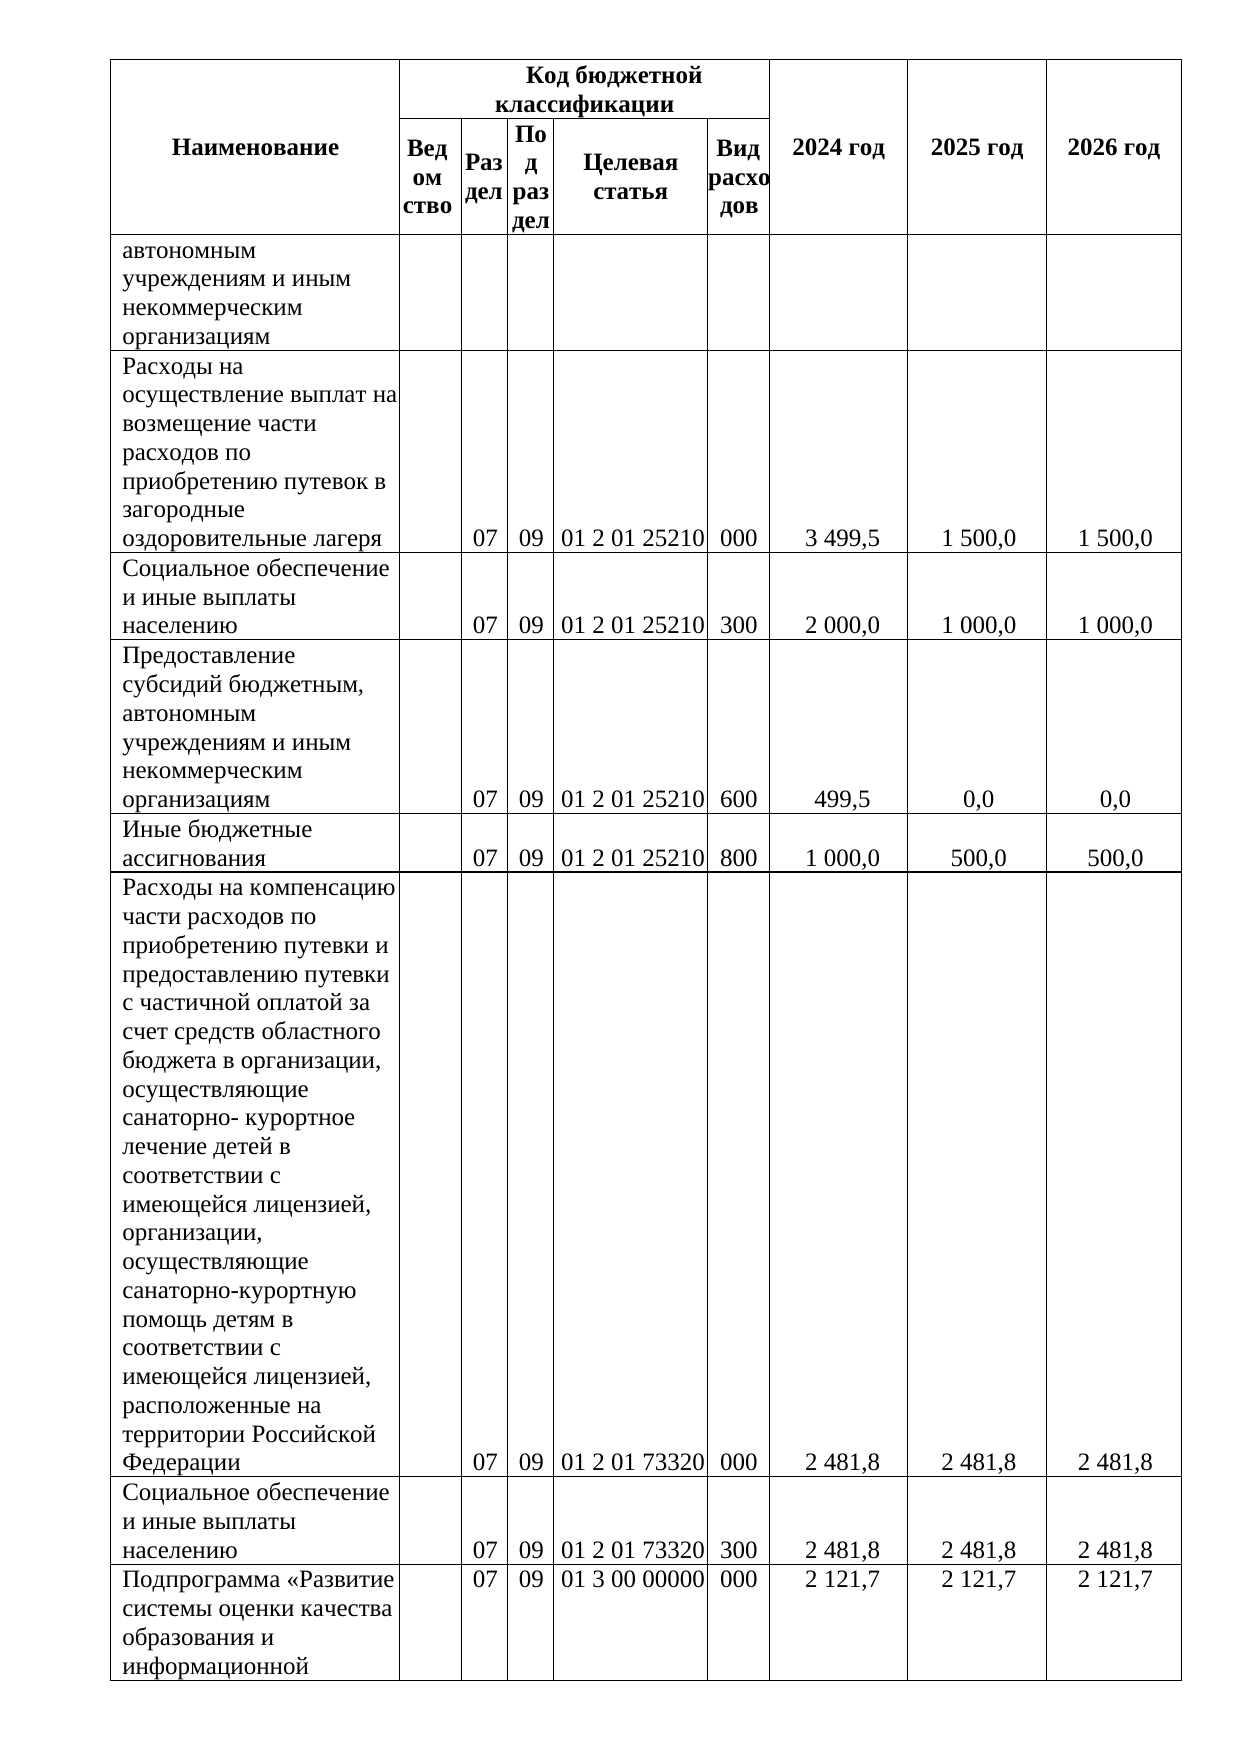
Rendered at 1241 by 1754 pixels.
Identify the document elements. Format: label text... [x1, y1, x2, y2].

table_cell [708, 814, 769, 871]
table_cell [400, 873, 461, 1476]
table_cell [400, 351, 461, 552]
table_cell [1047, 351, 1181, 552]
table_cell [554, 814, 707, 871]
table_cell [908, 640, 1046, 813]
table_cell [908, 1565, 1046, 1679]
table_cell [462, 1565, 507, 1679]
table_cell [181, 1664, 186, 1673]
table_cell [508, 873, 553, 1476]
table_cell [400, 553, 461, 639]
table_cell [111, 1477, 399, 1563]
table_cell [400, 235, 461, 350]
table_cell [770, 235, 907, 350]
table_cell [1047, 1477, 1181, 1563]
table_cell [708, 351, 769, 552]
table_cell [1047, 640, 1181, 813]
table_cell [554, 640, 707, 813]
table_cell Раз дел [462, 119, 507, 234]
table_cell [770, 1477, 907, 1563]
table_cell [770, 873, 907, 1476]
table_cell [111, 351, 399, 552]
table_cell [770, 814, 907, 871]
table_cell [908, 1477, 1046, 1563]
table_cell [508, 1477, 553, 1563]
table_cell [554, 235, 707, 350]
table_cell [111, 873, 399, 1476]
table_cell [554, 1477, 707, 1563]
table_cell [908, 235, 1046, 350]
table_header Наименование [111, 60, 399, 234]
table_header 2024 год [770, 60, 907, 234]
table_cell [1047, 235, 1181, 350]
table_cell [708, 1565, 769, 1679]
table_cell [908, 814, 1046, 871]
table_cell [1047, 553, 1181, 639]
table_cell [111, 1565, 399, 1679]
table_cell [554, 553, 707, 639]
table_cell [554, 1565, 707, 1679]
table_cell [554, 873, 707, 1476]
table_cell Ведом ство [400, 119, 461, 234]
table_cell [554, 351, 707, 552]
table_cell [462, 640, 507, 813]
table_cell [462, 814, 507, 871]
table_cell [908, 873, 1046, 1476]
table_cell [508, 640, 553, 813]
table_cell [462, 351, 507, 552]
table_cell Вид расходов [708, 119, 769, 234]
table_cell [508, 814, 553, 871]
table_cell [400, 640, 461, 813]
table_cell Под раз дел [508, 119, 553, 234]
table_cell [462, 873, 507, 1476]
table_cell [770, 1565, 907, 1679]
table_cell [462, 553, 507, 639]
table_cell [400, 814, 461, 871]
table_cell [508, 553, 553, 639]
table_cell Целевая статья [554, 119, 707, 234]
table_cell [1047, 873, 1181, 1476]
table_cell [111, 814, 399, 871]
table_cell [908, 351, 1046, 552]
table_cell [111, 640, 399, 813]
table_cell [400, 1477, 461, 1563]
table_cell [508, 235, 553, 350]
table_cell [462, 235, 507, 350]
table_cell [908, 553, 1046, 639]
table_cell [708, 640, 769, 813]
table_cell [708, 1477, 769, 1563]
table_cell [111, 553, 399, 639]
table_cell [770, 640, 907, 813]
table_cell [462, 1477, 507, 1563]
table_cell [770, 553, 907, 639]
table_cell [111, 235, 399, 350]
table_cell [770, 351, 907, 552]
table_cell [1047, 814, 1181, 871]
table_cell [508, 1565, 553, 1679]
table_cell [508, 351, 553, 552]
table_header Код бюджетной классификации [400, 60, 769, 118]
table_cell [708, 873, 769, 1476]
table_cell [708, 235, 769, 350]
table_header 2026 год [1047, 60, 1181, 234]
table_header 2025 год [908, 60, 1046, 234]
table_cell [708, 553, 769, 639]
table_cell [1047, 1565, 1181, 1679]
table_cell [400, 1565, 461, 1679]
